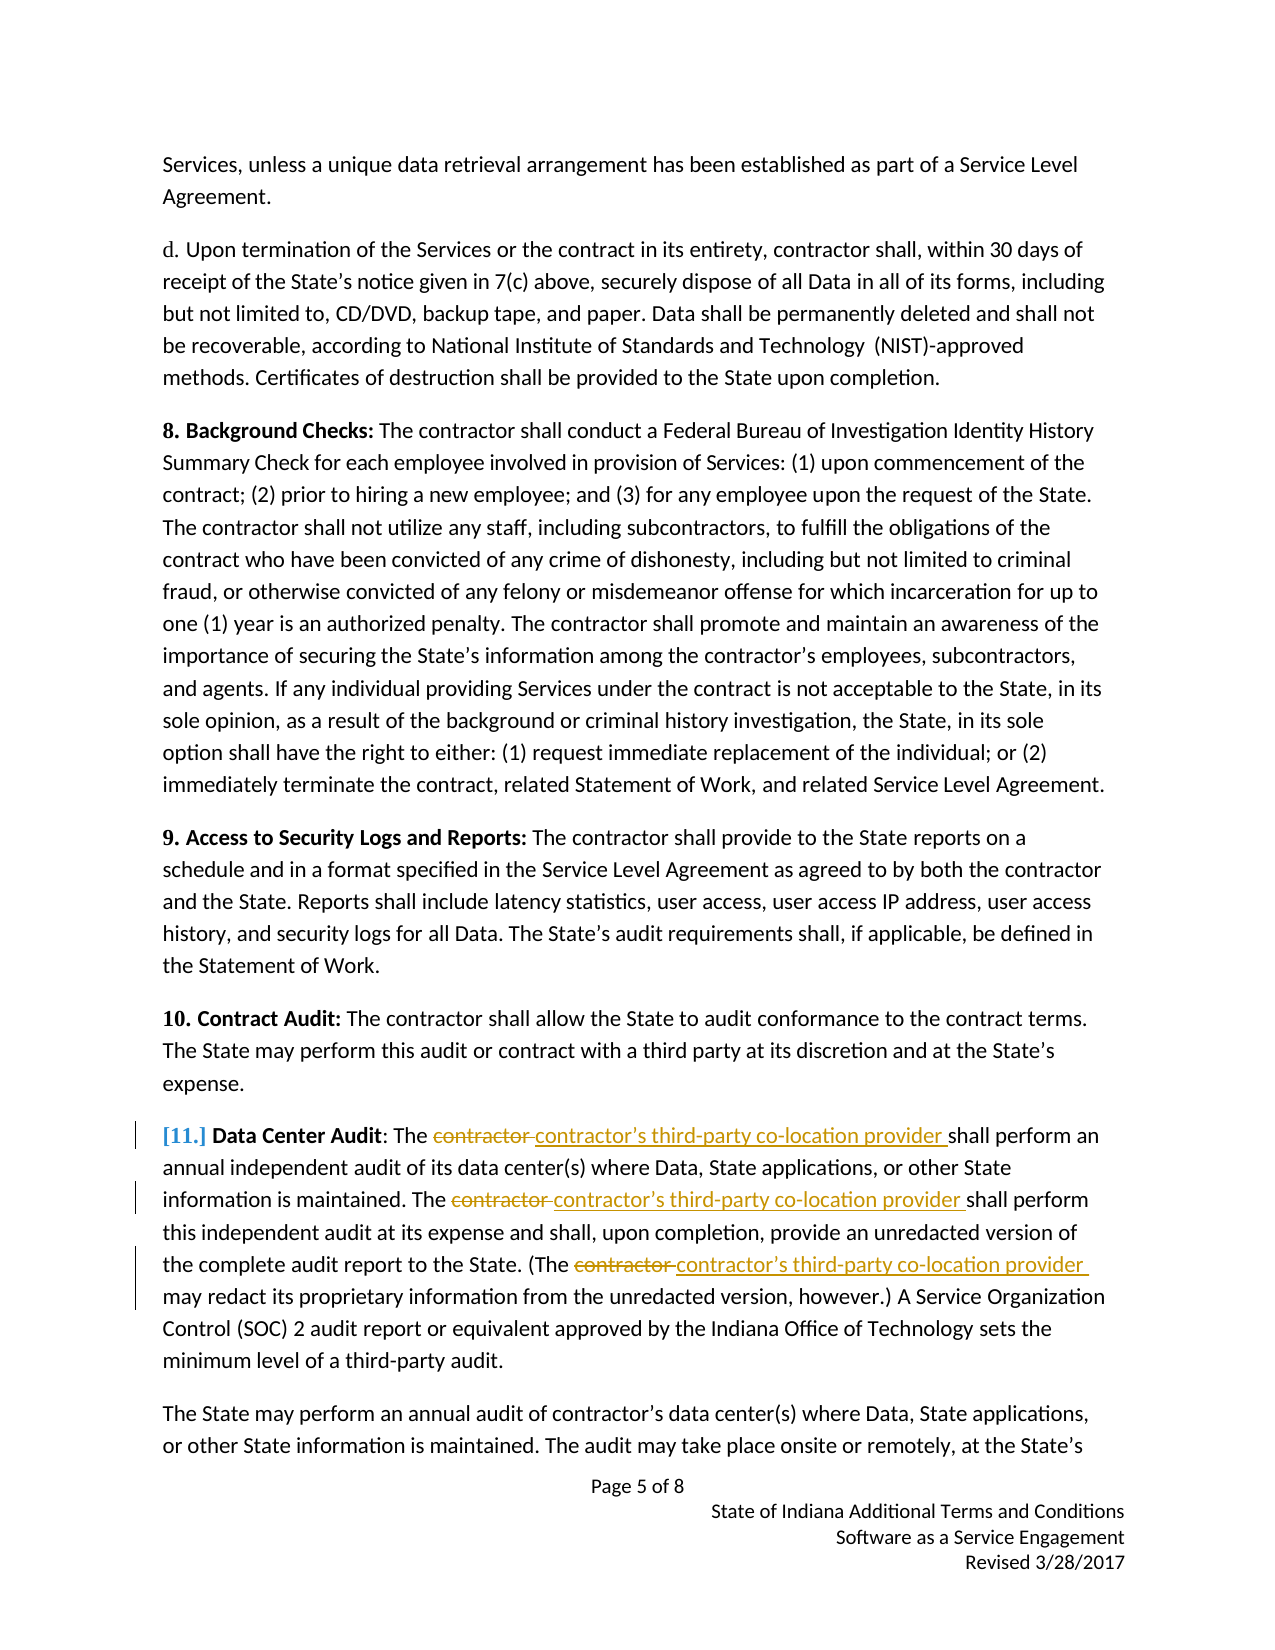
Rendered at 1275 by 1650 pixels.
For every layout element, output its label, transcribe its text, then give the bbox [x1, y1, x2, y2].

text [162, 1399, 1111, 1459]
list Access to Security Logs and Reports: The contractor shall provide to the State reports on a schedule and in a format specified in the Service Level Agreement as agreed to by both the contractor and the State. Reports shall include latency statistics, user access, user access IP address, user access history, and security logs for all Data. The State’s audit requirements shall, if applicable, be defined in the Statement of Work. [162, 823, 1108, 980]
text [162, 150, 1109, 210]
list Background Checks: The contractor shall conduct a Federal Bureau of Investigation Identity History Summary Check for each employee involved in provision of Services: (1) upon commencement of the contract; (2) prior to hiring a new employee; and (3) for any employee upon the request of the State. The contractor shall not utilize any staff, including subcontractors, to fulfill the obligations of the contract who have been convicted of any crime of dishonesty, including but not limited to criminal fraud, or otherwise convicted of any felony or misdemeanor offense for which incarceration for up to one (1) year is an authorized penalty. The contractor shall promote and maintain an awareness of the importance of securing the State’s information among the contractor’s employees, subcontractors, and agents. If any individual providing Services under the contract is not acceptable to the State, in its sole opinion, as a result of the background or criminal history investigation, the State, in its sole option shall have the right to either: (1) request immediate replacement of the individual; or (2) immediately terminate the contract, related Statement of Work, and related Service Level Agreement. [162, 416, 1108, 798]
list Contract Audit: The contractor shall allow the State to audit conformance to the contract terms. The State may perform this audit or contract with a third party at its discretion and at the State’s expense. [162, 1004, 1108, 1097]
list Data Center Audit: The shall perform an annual independent audit of its data center(s) where Data, State applications, or other State information is maintained. The shall perform this independent audit at its expense and shall, upon completion, provide an unredacted version of the complete audit report to the State. (The may redact its proprietary information from the unredacted version, however.) A Service Organization Control (SOC) 2 audit report or equivalent approved by the Indiana Office of Technology sets the minimum level of a third-party audit. [162, 1121, 1111, 1374]
list Upon termination of the Services or the contract in its entirety, contractor shall, within 30 days of receipt of the State’s notice given in 7(c) above, securely dispose of all Data in all of its forms, including but not limited to, CD/DVD, backup tape, and paper. Data shall be permanently deleted and shall not be recoverable, according to National Institute of Standards and Technology (NIST)-approved methods. Certificates of destruction shall be provided to the State upon completion. [162, 235, 1110, 392]
